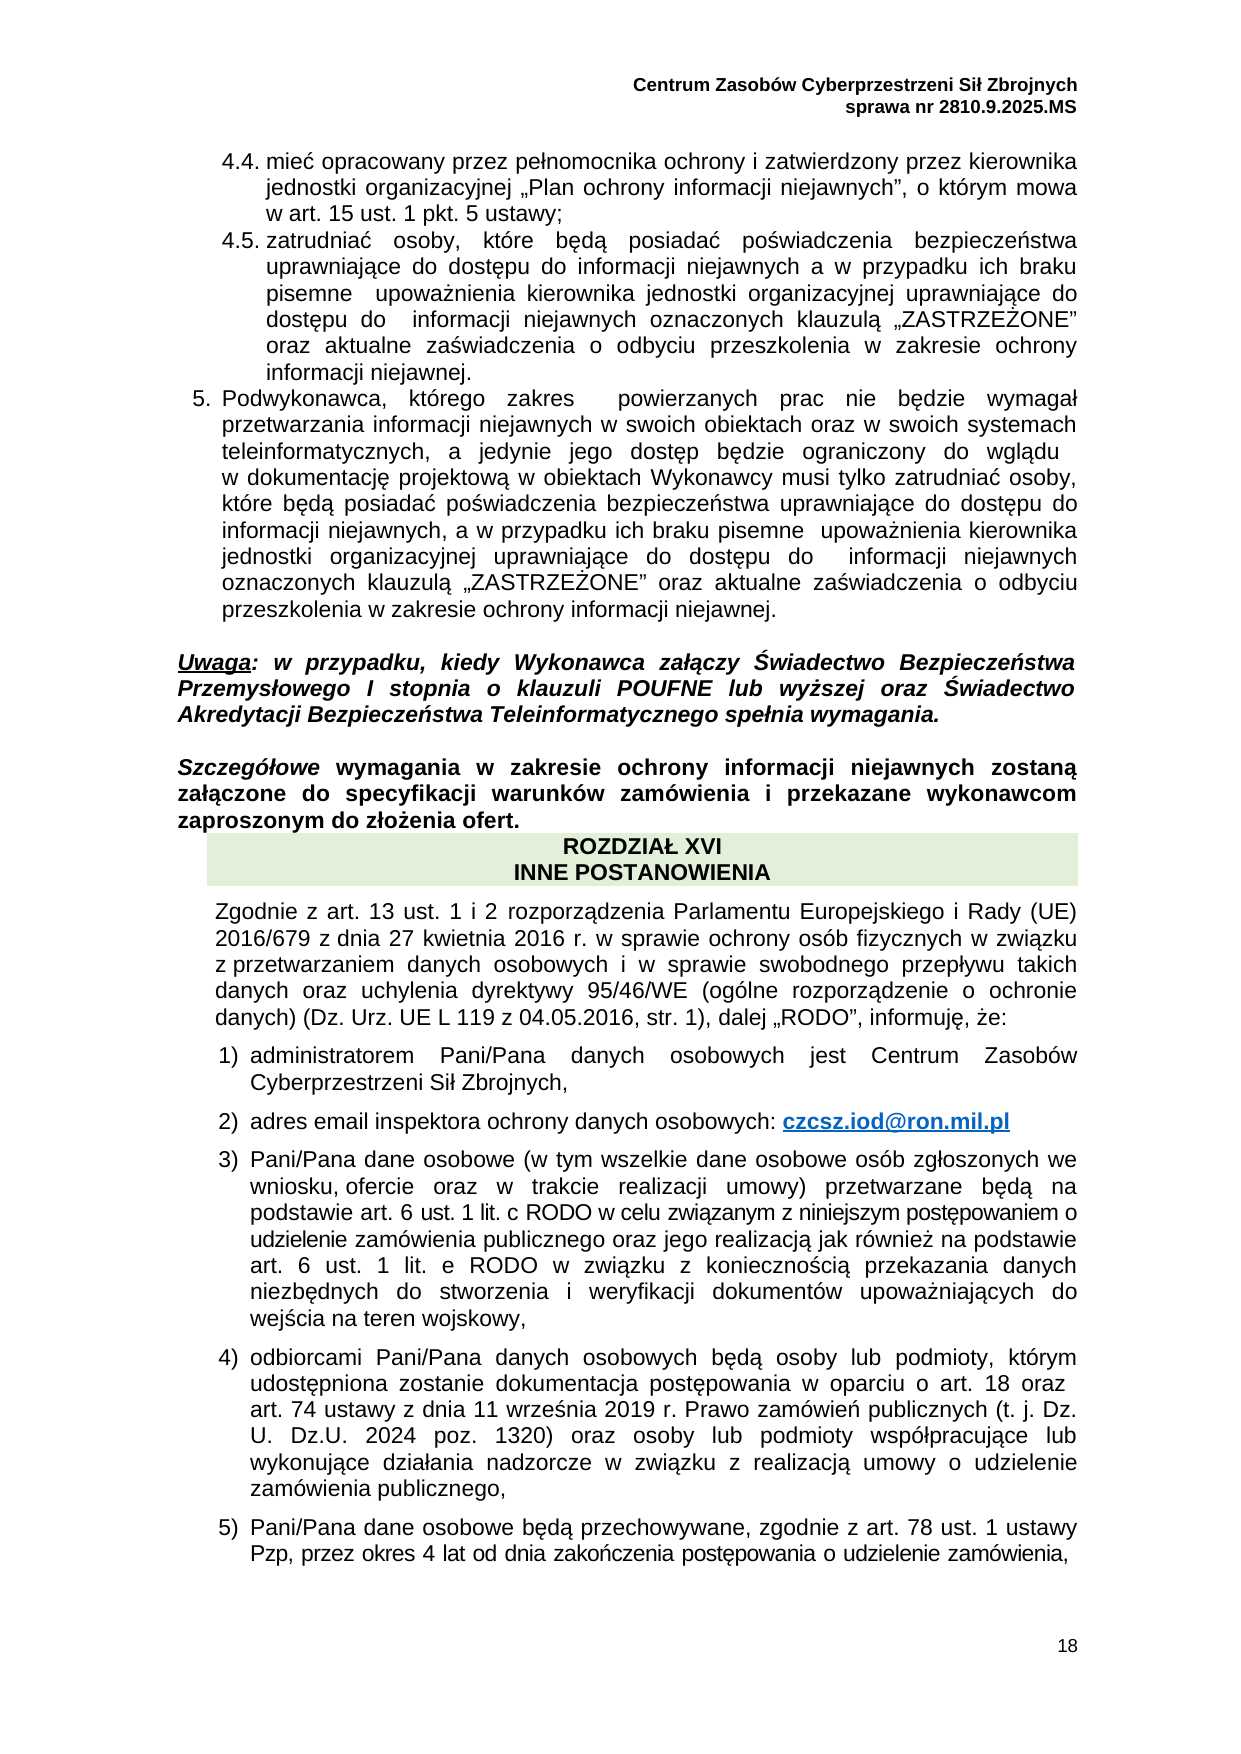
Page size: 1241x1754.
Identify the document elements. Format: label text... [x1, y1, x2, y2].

text Uwaga: w przypadku, kiedy Wykonawca załączy Świadectwo Bezpieczeństwa Przemysłowego I stopnia o klauzuli POUFNE lub wyższej oraz Świadectwo Akredytacji Bezpieczeństwa Teleinformatycznego spełnia wymagania. [177, 648, 1078, 727]
list adres email inspektora ochrony danych osobowych: czcsz.iod@ron.mil.pl [218, 1108, 1078, 1134]
list mieć opracowany przez pełnomocnika ochrony i zatwierdzony przez kierownika jednostki organizacyjnej „Plan ochrony informacji niejawnych”, o którym mowa w art. 15 ust. 1 pkt. 5 ustawy; [222, 148, 1078, 227]
text Zgodnie z art. 13 ust. 1 i 2 rozporządzenia Parlamentu Europejskiego i Rady (UE) 2016/679 z dnia 27 kwietnia 2016 r. w sprawie ochrony osób fizycznych w związku z przetwarzaniem danych osobowych i w sprawie swobodnego przepływu takich danych oraz uchylenia dyrektywy 95/46/WE (ogólne rozporządzenie o ochronie danych) (Dz. Urz. UE L 119 z 04.05.2016, str. 1), dalej „RODO”, informuję, że: [215, 898, 1078, 1030]
list zatrudniać osoby, które będą posiadać poświadczenia bezpieczeństwa uprawniające do dostępu do informacji niejawnych a w przypadku ich braku pisemne upoważnienia kierownika jednostki organizacyjnej uprawniające do dostępu do informacji niejawnych oznaczonych klauzulą „ZASTRZEŻONE” oraz aktualne zaświadczenia o odbyciu przeszkolenia w zakresie ochrony informacji niejawnej. [222, 227, 1078, 385]
text ROZDZIAŁ XVI [207, 833, 1078, 859]
list odbiorcami Pani/Pana danych osobowych będą osoby lub podmioty, którym udostępniona zostanie dokumentacja postępowania w oparciu o art. 18 oraz art. 74 ustawy z dnia 11 września 2019 r. Prawo zamówień publicznych (t. j. Dz. U. Dz.U. 2024 poz. 1320) oraz osoby lub podmioty współpracujące lub wykonujące działania nadzorcze w związku z realizacją umowy o udzielenie zamówienia publicznego, [218, 1343, 1078, 1502]
list administratorem Pani/Pana danych osobowych jest Centrum Zasobów Cyberprzestrzeni Sił Zbrojnych, [218, 1042, 1078, 1095]
list Podwykonawca, którego zakres powierzanych prac nie będzie wymagał przetwarzania informacji niejawnych w swoich obiektach oraz w swoich systemach teleinformatycznych, a jedynie jego dostęp będzie ograniczony do wglądu w dokumentację projektową w obiektach Wykonawcy musi tylko zatrudniać osoby, które będą posiadać poświadczenia bezpieczeństwa uprawniające do dostępu do informacji niejawnych, a w przypadku ich braku pisemne upoważnienia kierownika jednostki organizacyjnej uprawniające do dostępu do informacji niejawnych oznaczonych klauzulą „ZASTRZEŻONE” oraz aktualne zaświadczenia o odbyciu przeszkolenia w zakresie ochrony informacji niejawnej. [192, 385, 1078, 622]
text INNE POSTANOWIENIA [207, 859, 1078, 886]
text Szczegółowe wymagania w zakresie ochrony informacji niejawnych zostaną załączone do specyfikacji warunków zamówienia i przekazane wykonawcom zaproszonym do złożenia ofert. [177, 754, 1078, 833]
list Pani/Pana dane osobowe (w tym wszelkie dane osobowe osób zgłoszonych we wniosku, ofercie oraz w trakcie realizacji umowy) przetwarzane będą na podstawie art. 6 ust. 1 lit. c RODO w celu związanym z niniejszym postępowaniem o udzielenie zamówienia publicznego oraz jego realizacją jak również na podstawie art. 6 ust. 1 lit. e RODO w związku z koniecznością przekazania danych niezbędnych do stworzenia i weryfikacji dokumentów upoważniających do wejścia na teren wojskowy, [218, 1146, 1078, 1331]
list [218, 1514, 1078, 1567]
